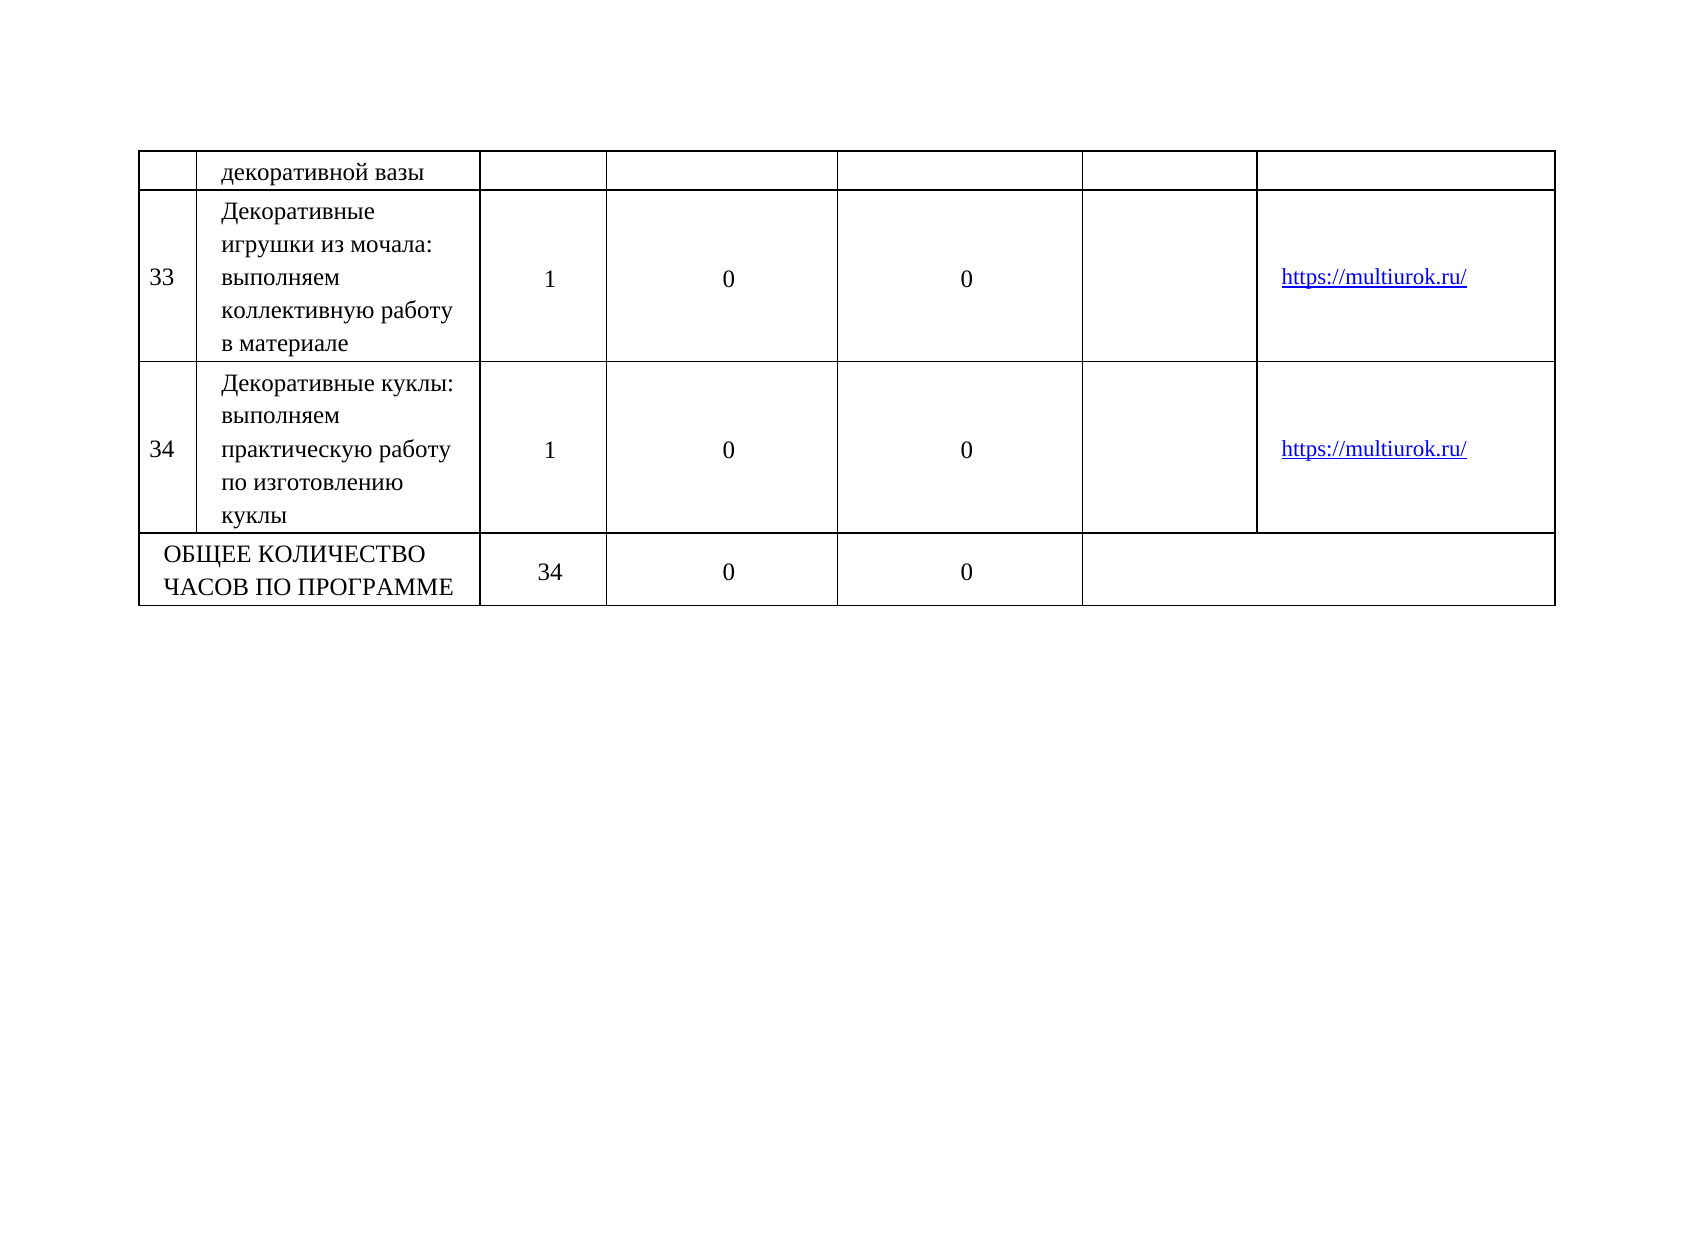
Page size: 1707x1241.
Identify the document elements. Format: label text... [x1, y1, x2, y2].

table_cell [1083, 362, 1256, 532]
table_cell 32 [140, 152, 196, 189]
table_cell 0 [607, 362, 837, 532]
table_cell [1083, 152, 1256, 189]
table_cell 1 [481, 362, 606, 532]
table_cell 0 [838, 534, 1082, 605]
table_cell 0 [607, 152, 837, 189]
table_cell 0 [838, 362, 1082, 532]
table_cell [1083, 534, 1554, 605]
table_cell 1 [481, 191, 606, 361]
table_cell https://multiurok.ru/ [1258, 191, 1554, 361]
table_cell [197, 152, 479, 189]
table_cell 0 [838, 191, 1082, 361]
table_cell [1258, 152, 1554, 189]
table_cell 1 [481, 152, 606, 189]
table_cell 34 [481, 534, 606, 605]
table_cell [1083, 191, 1256, 361]
table_cell 0 [607, 191, 837, 361]
table_cell 0 [607, 534, 837, 605]
table_cell Декоративные куклы: выполняем практическую работу по изготовлению куклы [197, 362, 479, 532]
table_cell https://multiurok.ru/ [1258, 362, 1554, 532]
table_cell 33 [140, 191, 196, 361]
table_cell 0 [838, 152, 1082, 189]
table_cell Декоративные игрушки из мочала: выполняем коллективную работу в материале [197, 191, 479, 361]
table_cell 34 [140, 362, 196, 532]
table_cell ОБЩЕЕ КОЛИЧЕСТВО ЧАСОВ ПО ПРОГРАММЕ [140, 534, 479, 605]
